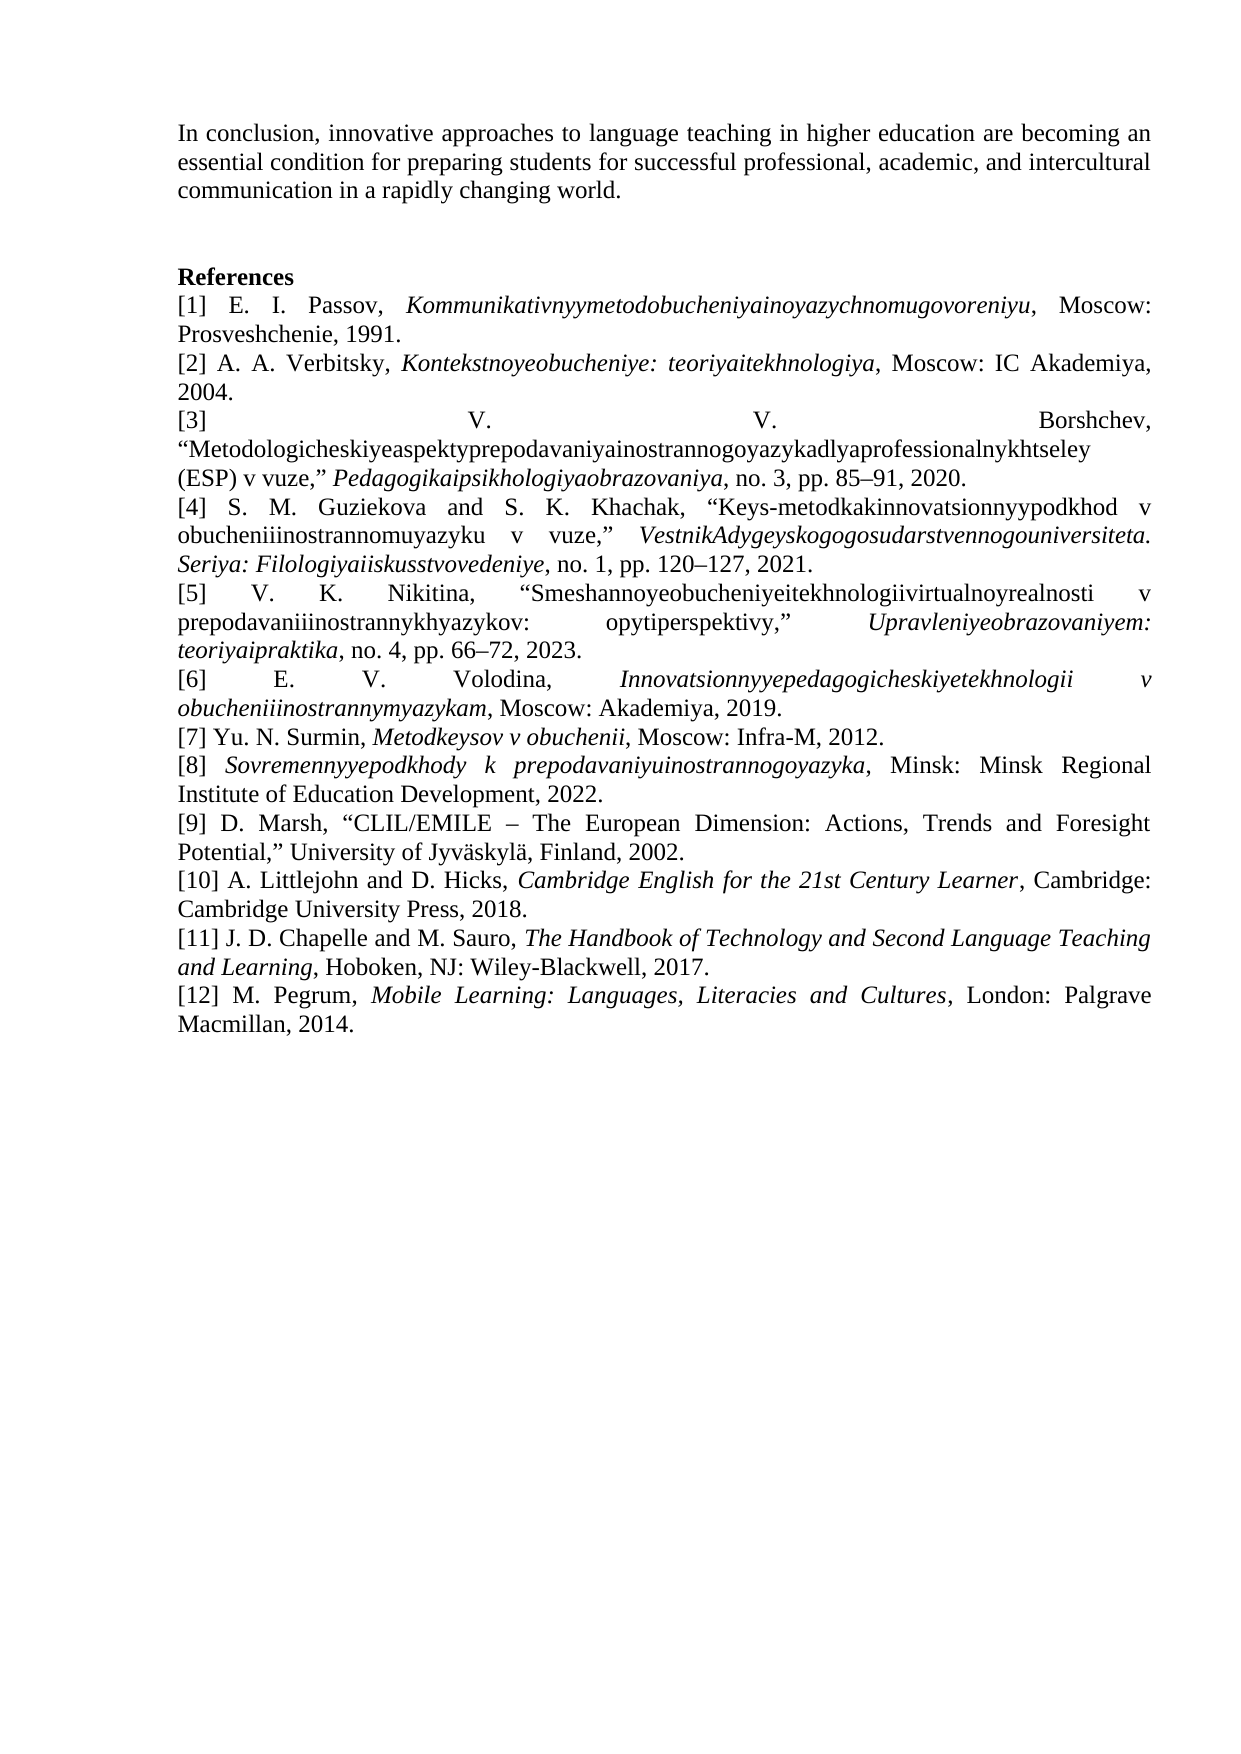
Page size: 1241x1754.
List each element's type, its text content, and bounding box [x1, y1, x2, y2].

text [12] M. Pegrum, Mobile Learning: Languages, Literacies and Cultures, London: Palgrave Macmillan, 2014. [177, 981, 1152, 1038]
text [6] E. V. Volodina, Innovatsionnyyepedagogicheskiyetekhnologii v obucheniiinostrannymyazykam, Moscow: Akademiya, 2019. [177, 664, 1152, 722]
text [7] Yu. N. Surmin, Metodkeysov v obuchenii, Moscow: Infra-M, 2012. [177, 722, 1152, 751]
text [8] Sovremennyyepodkhody k prepodavaniyuinostrannogoyazyka, Minsk: Minsk Regional Institute of Education Development, 2022. [177, 751, 1152, 808]
text In conclusion, innovative approaches to language teaching in higher education are becoming an essential condition for preparing students for successful professional, academic, and intercultural communication in a rapidly changing world. [177, 118, 1152, 204]
text [11] J. D. Chapelle and M. Sauro, The Handbook of Technology and Second Language Teaching and Learning, Hoboken, NJ: Wiley-Blackwell, 2017. [177, 923, 1152, 981]
text [1] E. I. Passov, Kommunikativnyymetodobucheniyainoyazychnomugovoreniyu, Moscow: Prosveshchenie, 1991. [177, 291, 1152, 348]
text References [177, 262, 1152, 291]
text [3] V. V. Borshchev, “Metodologicheskiyeaspektyprepodavaniyainostrannogoyazykadlyaprofessionalnykhtseley (ESP) v vuze,” Pedagogikaipsikhologiyaobrazovaniya, no. 3, pp. 85–91, 2020. [177, 406, 1152, 492]
text [5] V. K. Nikitina, “Smeshannoyeobucheniyeitekhnologiivirtualnoyrealnosti v prepodavaniiinostrannykhyazykov: opytiperspektivy,” Upravleniyeobrazovaniyem: teoriyaipraktika, no. 4, pp. 66–72, 2023. [177, 578, 1152, 664]
text [10] A. Littlejohn and D. Hicks, Cambridge English for the 21st Century Learner, Cambridge: Cambridge University Press, 2018. [177, 866, 1152, 923]
text [2] A. A. Verbitsky, Kontekstnoyeobucheniye: teoriyaitekhnologiya, Moscow: IC Akademiya, 2004. [177, 348, 1152, 406]
text [4] S. M. Guziekova and S. K. Khachak, “Keys-metodkakinnovatsionnyypodkhod v obucheniiinostrannomuyazyku v vuze,” VestnikAdygeyskogogosudarstvennogouniversiteta. Seriya: Filologiyaiiskusstvovedeniye, no. 1, pp. 120–127, 2021. [177, 492, 1152, 578]
text [9] D. Marsh, “CLIL/EMILE – The European Dimension: Actions, Trends and Foresight Potential,” University of Jyväskylä, Finland, 2002. [177, 808, 1152, 866]
